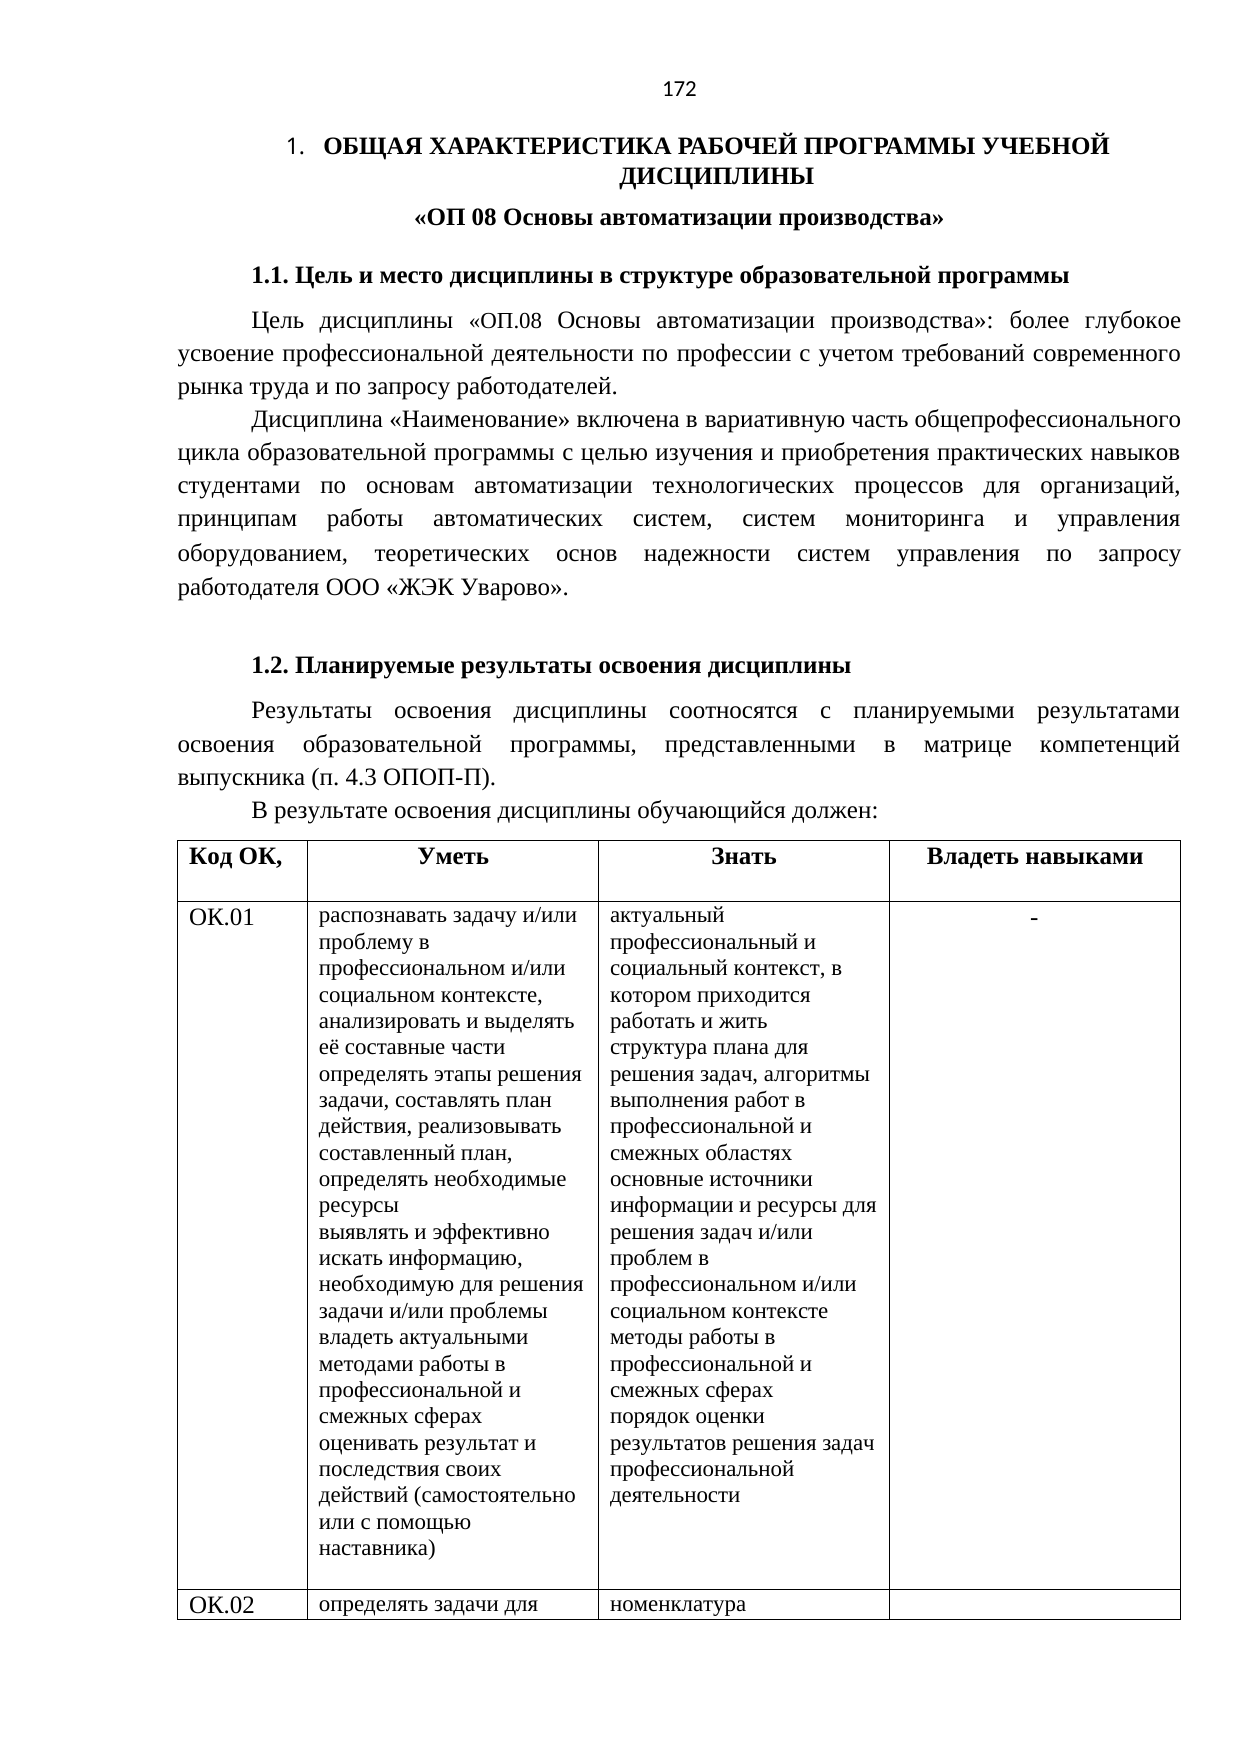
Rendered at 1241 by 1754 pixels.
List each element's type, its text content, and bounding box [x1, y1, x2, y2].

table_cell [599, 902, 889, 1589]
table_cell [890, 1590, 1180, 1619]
text Дисциплина «Наименование» включена в вариативную часть общепрофессионального цикла образовательной программы с целью изучения и приобретения практических навыков студентами по основам автоматизации технологических процессов для организаций, принципам работы автоматических систем, систем мониторинга и управления оборудованием, теоретических основ надежности систем управления по запросу работодателя ООО «ЖЭК Уварово». [177, 404, 1181, 600]
text 1.1. Цель и место дисциплины в структуре образовательной программы [177, 260, 1181, 289]
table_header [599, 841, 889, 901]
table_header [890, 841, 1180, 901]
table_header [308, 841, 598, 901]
text 1.2. Планируемые результаты освоения дисциплины [177, 650, 1181, 679]
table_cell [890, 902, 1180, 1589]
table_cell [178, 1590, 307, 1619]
list Общая характеристика РАБОЧЕЙ ПРОГРАММЫ УЧЕБНОЙ ДИСЦИПЛИНЫ [215, 130, 1181, 190]
text «ОП 08 Основы автоматизации производства» [177, 202, 1181, 231]
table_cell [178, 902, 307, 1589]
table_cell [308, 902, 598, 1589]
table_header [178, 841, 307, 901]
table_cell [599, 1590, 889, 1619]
text Цель дисциплины «ОП.08 Основы автоматизации производства»: более глубокое усвоение профессиональной деятельности по профессии с учетом требований современного рынка труда и по запросу работодателей. [177, 305, 1181, 400]
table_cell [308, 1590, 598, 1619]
text Результаты освоения дисциплины соотносятся с планируемыми результатами освоения образовательной программы, представленными в матрице компетенций выпускника (п. 4.3 ОПОП-П). [177, 696, 1181, 790]
text В результате освоения дисциплины обучающийся должен: [177, 795, 1181, 823]
